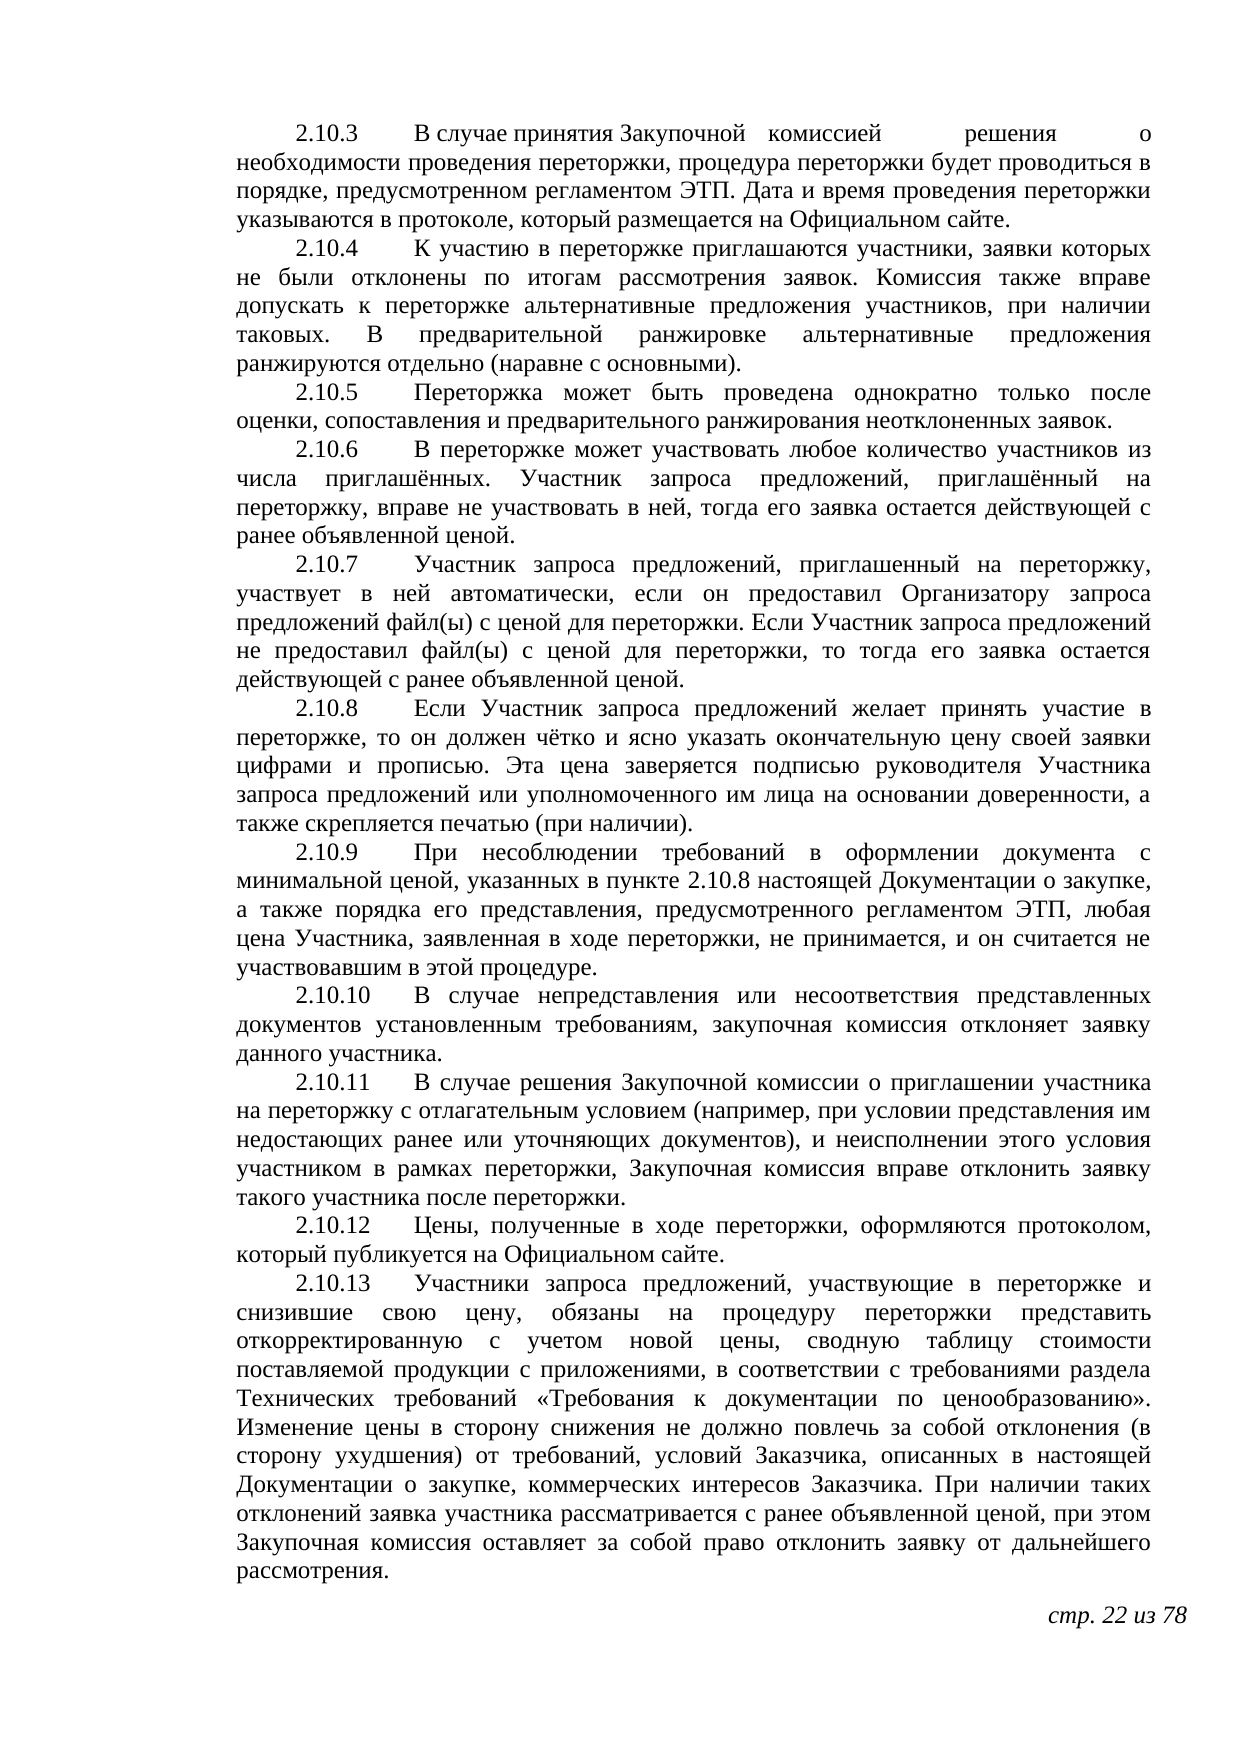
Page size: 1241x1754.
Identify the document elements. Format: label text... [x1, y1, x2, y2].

text В переторжке может участвовать любое количество участников из числа приглашённых. Участник запроса предложений, приглашённый на переторжку, вправе не участвовать в ней, тогда его заявка остается действующей с ранее объявленной ценой. [236, 434, 1152, 549]
text В случае непредставления или несоответствия представленных документов установленным требованиям, закупочная комиссия отклоняет заявку данного участника. [236, 981, 1152, 1067]
text Переторжка может быть проведена однократно только после оценки, сопоставления и предварительного ранжирования неотклоненных заявок. [236, 377, 1152, 434]
text К участию в переторжке приглашаются участники, заявки которых не были отклонены по итогам рассмотрения заявок. Комиссия также вправе допускать к переторжке альтернативные предложения участников, при наличии таковых. В предварительной ранжировке альтернативные предложения ранжируются отдельно (наравне с основными). [236, 233, 1152, 377]
text Участник запроса предложений, приглашенный на переторжку, участвует в ней автоматически, если он предоставил Организатору запроса предложений файл(ы) с ценой для переторжки. Если Участник запроса предложений не предоставил файл(ы) с ценой для переторжки, то тогда его заявка остается действующей с ранее объявленной ценой. [236, 549, 1152, 693]
text Участники запроса предложений, участвующие в переторжке и снизившие свою цену, обязаны на процедуру переторжки представить откорректированную с учетом новой цены, сводную таблицу стоимости поставляемой продукции с приложениями, в соответствии с требованиями раздела Технических требований «Требования к документации по ценообразованию». Изменение цены в сторону снижения не должно повлечь за собой отклонения (в сторону ухудшения) от требований, условий Заказчика, описанных в настоящей Документации о закупке, коммерческих интересов Заказчика. При наличии таких отклонений заявка участника рассматривается с ранее объявленной ценой, при этом Закупочная комиссия оставляет за собой право отклонить заявку от дальнейшего рассмотрения. [236, 1268, 1152, 1584]
text Если Участник запроса предложений желает принять участие в переторжке, то он должен чётко и ясно указать окончательную цену своей заявки цифрами и прописью. Эта цена заверяется подписью руководителя Участника запроса предложений или уполномоченного им лица на основании доверенности, а также скрепляется печатью (при наличии). [236, 693, 1152, 837]
text В случае принятия Закупочной комиссией решения о необходимости проведения переторжки, процедура переторжки будет проводиться в порядке, предусмотренном регламентом ЭТП. Дата и время проведения переторжки указываются в протоколе, который размещается на Официальном сайте. [236, 118, 1152, 233]
text Цены, полученные в ходе переторжки, оформляются протоколом, который публикуется на Официальном сайте. [236, 1211, 1152, 1268]
text В случае решения Закупочной комиссии о приглашении участника на переторжку с отлагательным условием (например, при условии представления им недостающих ранее или уточняющих документов), и неисполнении этого условия участником в рамках переторжки, Закупочная комиссия вправе отклонить заявку такого участника после переторжки. [236, 1067, 1152, 1211]
text При несоблюдении требований в оформлении документа с минимальной ценой, указанных в пункте 2.10.8 настоящей Документации о закупке, а также порядка его представления, предусмотренного регламентом ЭТП, любая цена Участника, заявленная в ходе переторжки, не принимается, и он считается не участвовавшим в этой процедуре. [236, 837, 1152, 981]
